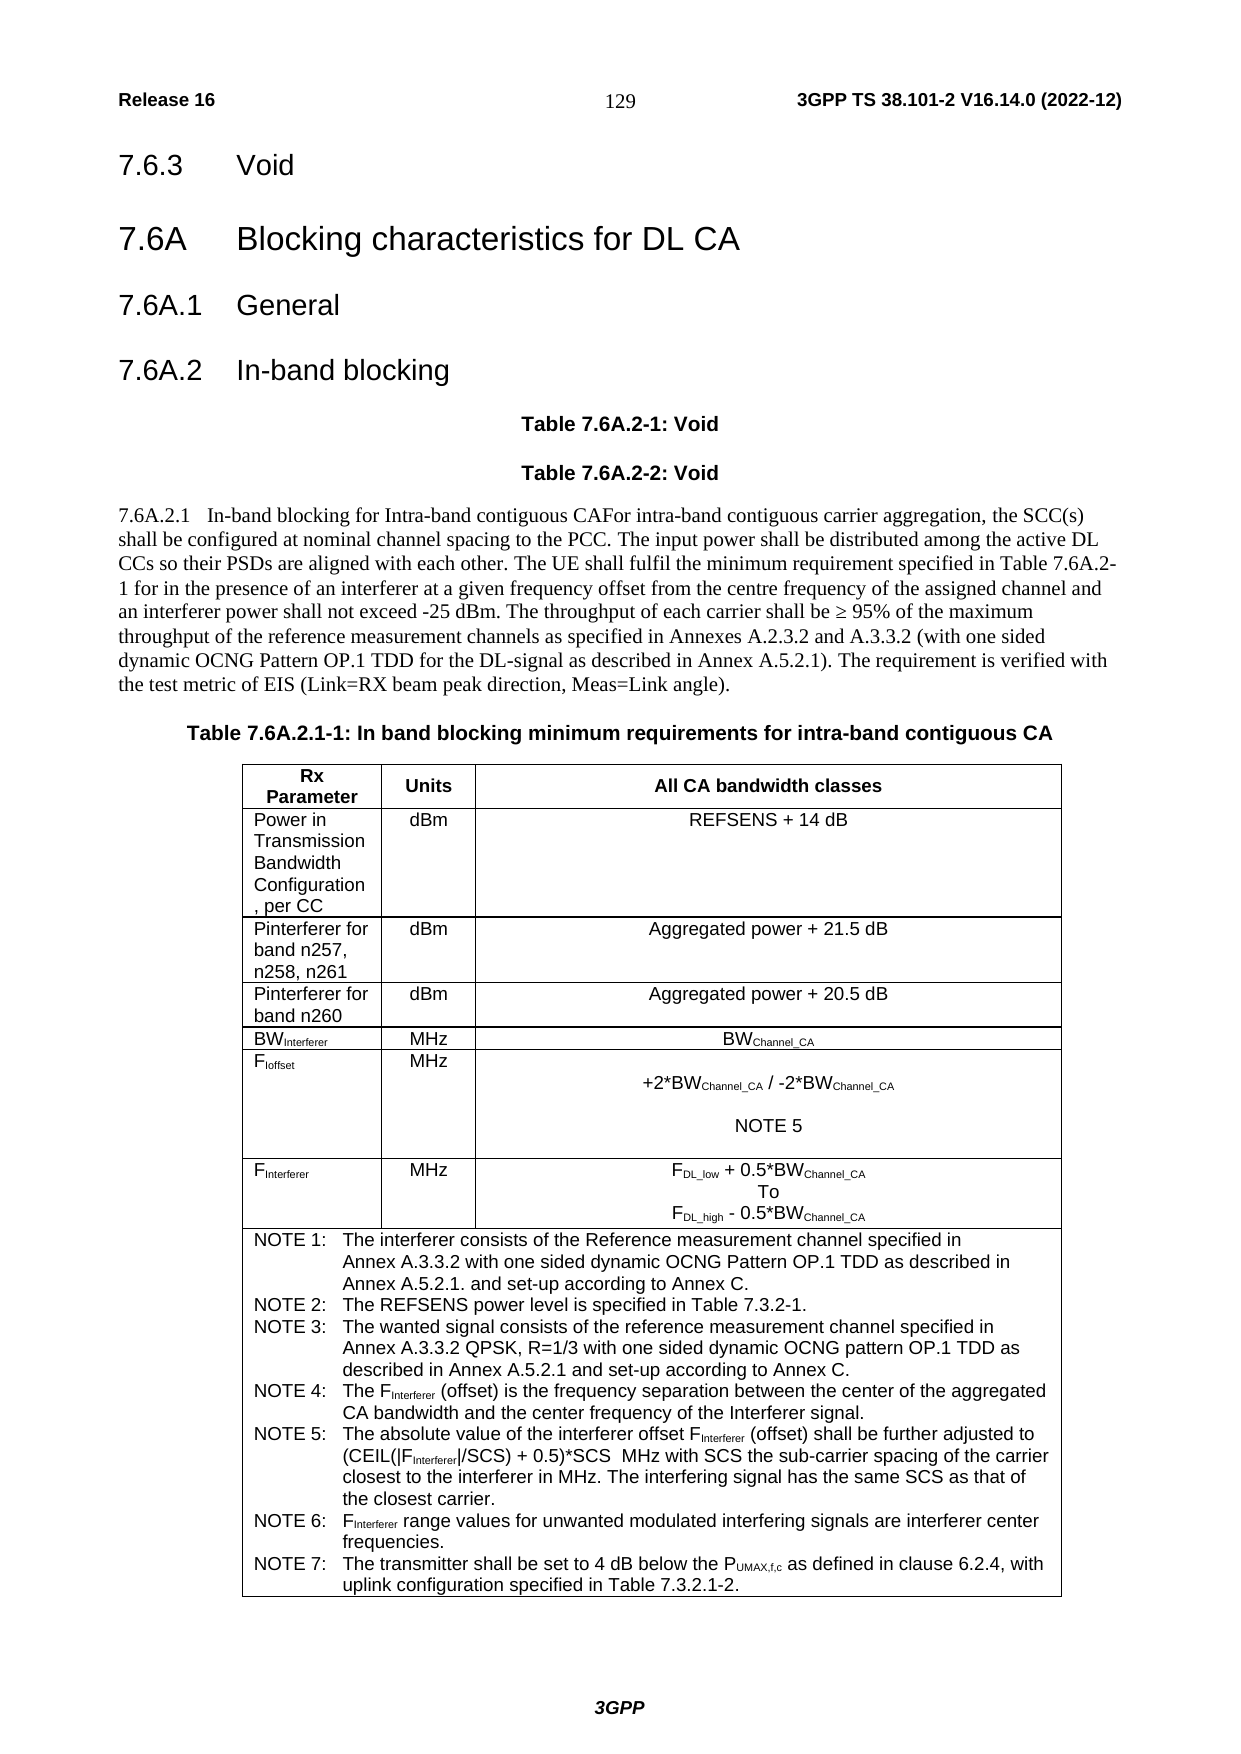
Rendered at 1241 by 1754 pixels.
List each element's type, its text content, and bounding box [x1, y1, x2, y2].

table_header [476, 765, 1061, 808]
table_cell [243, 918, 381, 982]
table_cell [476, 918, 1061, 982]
subtitle 7.6A.1 General [118, 288, 1122, 322]
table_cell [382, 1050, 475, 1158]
subtitle 7.6.3 Void [118, 147, 1122, 181]
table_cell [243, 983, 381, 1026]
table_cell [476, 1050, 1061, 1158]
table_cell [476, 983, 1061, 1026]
subtitle 7.6A Blocking characteristics for DL CA [118, 218, 1122, 257]
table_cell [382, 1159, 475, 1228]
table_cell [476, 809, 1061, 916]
text Table 7.6A.2-1: Void [118, 412, 1122, 436]
text Table 7.6A.2.1-1: In band blocking minimum requirements for intra-band contiguous CA [118, 721, 1122, 745]
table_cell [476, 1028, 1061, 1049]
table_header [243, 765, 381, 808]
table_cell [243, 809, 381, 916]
subtitle 7.6A.2 In-band blocking [118, 353, 1122, 387]
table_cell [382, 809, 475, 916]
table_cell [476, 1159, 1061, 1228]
text Table 7.6A.2-2: Void [118, 461, 1122, 484]
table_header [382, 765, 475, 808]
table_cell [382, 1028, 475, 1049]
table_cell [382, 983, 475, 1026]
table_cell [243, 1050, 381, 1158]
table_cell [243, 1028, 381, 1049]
text 7.6A.2.1 In-band blocking for Intra-band contiguous CAFor intra-band contiguous carrier aggregation, the SCC(s) shall be configured at nominal channel spacing to the PCC. The input power shall be distributed among the active DL CCs so their PSDs are aligned with each other. The UE shall fulfil the minimum requirement specified in Table 7.6A.2-1 for in the presence of an interferer at a given frequency offset from the centre frequency of the assigned channel and an interferer power shall not exceed -25 dBm. The throughput of each carrier shall be ≥ 95% of the maximum throughput of the reference measurement channels as specified in Annexes A.2.3.2 and A.3.3.2 (with one sided dynamic OCNG Pattern OP.1 TDD for the DL-signal as described in Annex A.5.2.1). The requirement is verified with the test metric of EIS (Link=RX beam peak direction, Meas=Link angle). [118, 503, 1122, 696]
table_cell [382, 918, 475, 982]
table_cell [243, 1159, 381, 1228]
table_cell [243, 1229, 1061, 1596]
